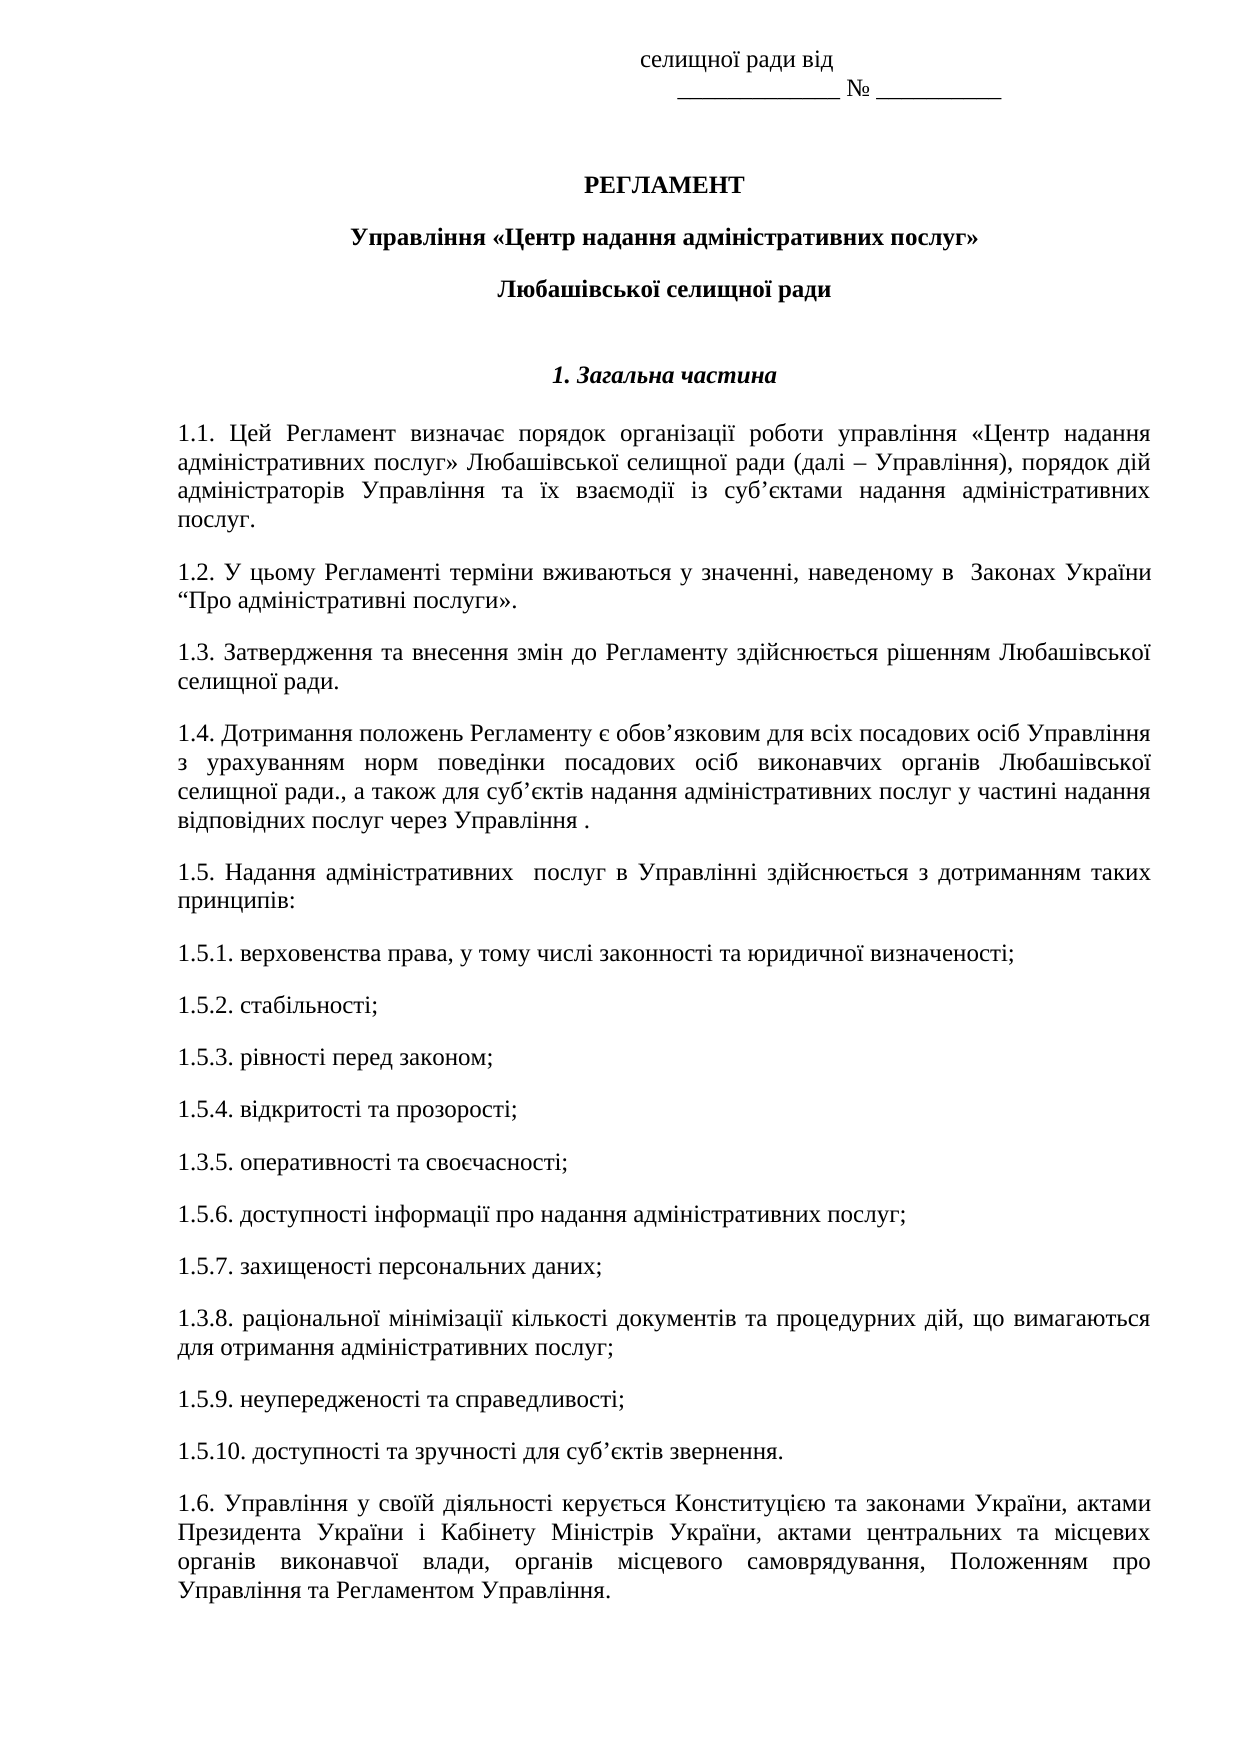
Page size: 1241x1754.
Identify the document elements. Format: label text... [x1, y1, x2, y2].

text Любашівської селищної ради [177, 274, 1152, 303]
text 1.5.3. рівності перед законом; [177, 1042, 1152, 1071]
text 1.5.2. стабільності; [177, 990, 1152, 1019]
text 1.1. Цей Регламент визначає порядок організації роботи управління «Центр надання адміністративних послуг» Любашівської селищної ради (далі – Управління), порядок дій адміністраторів Управління та їх взаємодії із суб’єктами надання адміністративних послуг. [177, 418, 1152, 533]
text РЕГЛАМЕНТ [177, 170, 1152, 199]
text 1.5.4. відкритості та прозорості; [177, 1094, 1152, 1123]
text 1.5.1. верховенства права, у тому числі законності та юридичної визначеності; [177, 938, 1152, 967]
text 1.4. Дотримання положень Регламенту є обов’язковим для всіх посадових осіб Управління з урахуванням норм поведінки посадових осіб виконавчих органів Любашівської селищної ради., а також для суб’єктів надання адміністративних послуг у частині надання відповідних послуг через Управління . [177, 718, 1152, 833]
text 1.5. Надання адміністративних послуг в Управлінні здійснюється з дотриманням таких принципів: [177, 857, 1152, 914]
text 1.3.8. раціональної мінімізації кількості документів та процедурних дій, що вимагаються для отримання адміністративних послуг; [177, 1303, 1152, 1361]
text 1.5.7. захищеності персональних даних; [177, 1251, 1152, 1280]
text 1.6. Управління у своїй діяльності керується Конституцією та законами України, актами Президента України і Кабінету Міністрів України, актами центральних та місцевих органів виконавчої влади, органів місцевого самоврядування, Положенням про Управління та Регламентом Управління. [177, 1488, 1152, 1603]
text Управління «Центр надання адміністративних послуг» [177, 222, 1152, 251]
text 1. Загальна частина [177, 361, 1152, 389]
text 1.3.5. оперативності та своєчасності; [177, 1147, 1152, 1175]
text 1.5.10. доступності та зручності для суб’єктів звернення. [177, 1436, 1152, 1465]
text 1.5.6. доступності інформації про надання адміністративних послуг; [177, 1199, 1152, 1227]
text 1.3. Затвердження та внесення змін до Регламенту здійснюється рішенням Любашівської селищної ради. [177, 637, 1152, 695]
text селищної ради від [177, 44, 1152, 73]
text 1.5.9. неупередженості та справедливості; [177, 1384, 1152, 1413]
text _____________ № __________ [177, 73, 1152, 102]
text 1.2. У цьому Регламенті терміни вживаються у значенні, наведеному в Законах України “Про адміністративні послуги». [177, 557, 1152, 614]
